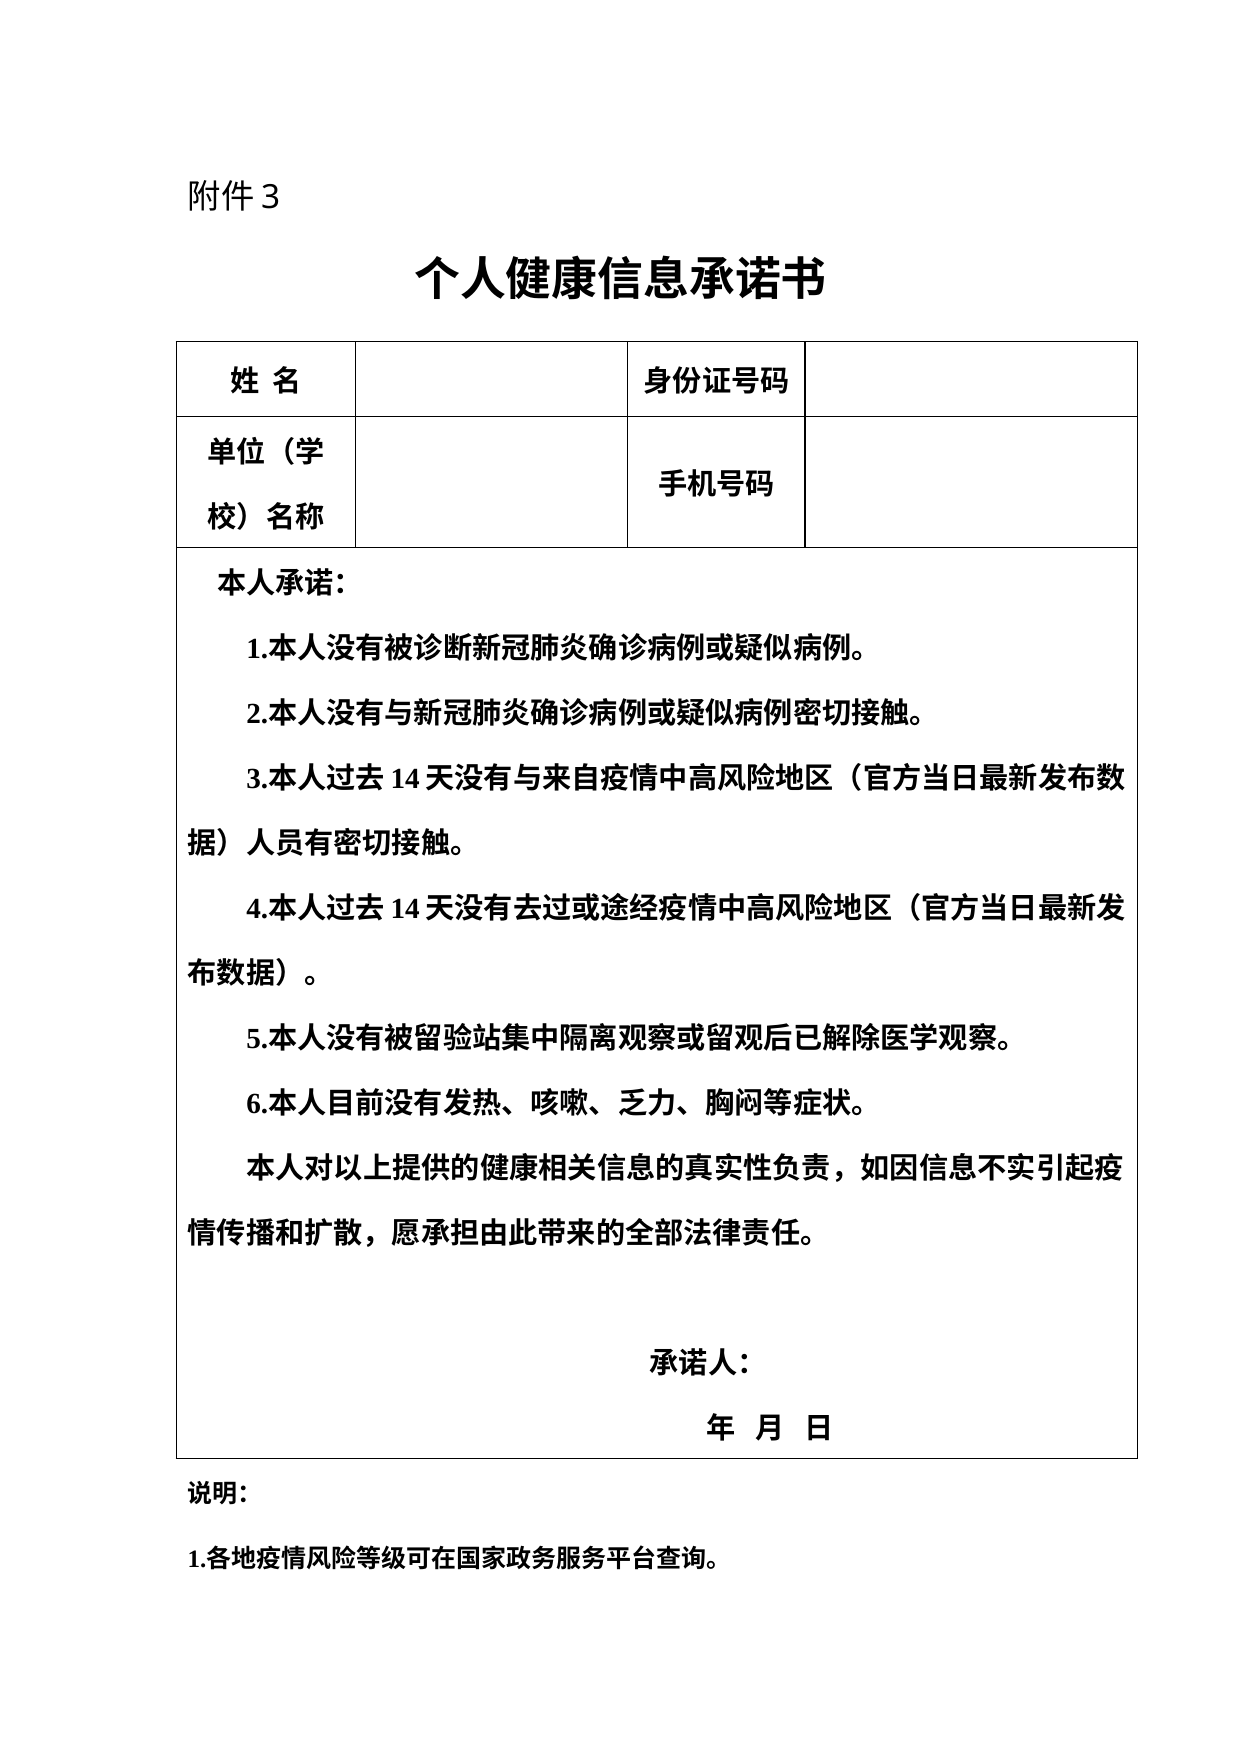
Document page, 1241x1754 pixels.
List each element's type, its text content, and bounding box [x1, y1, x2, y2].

table_cell 单位（学校）名称 [177, 417, 355, 547]
table_cell [356, 417, 627, 547]
text 个人健康信息承诺书 [187, 227, 1053, 324]
table_header 姓 名 [177, 342, 355, 416]
table_header 身份证号码 [628, 342, 804, 416]
table_header [806, 342, 1137, 416]
table_header [356, 342, 627, 416]
table_cell 手机号码 [628, 417, 804, 547]
table_cell 本人承诺： 1.本人没有被诊断新冠肺炎确诊病例或疑似病例。 2.本人没有与新冠肺炎确诊病例或疑似病例密切接触。 3.本人过去14天没有与来自疫情中高风险地区（官方当日最新发布数据）人员有密切接触。 4.本人过去14天没有去过或途经疫情中高风险地区（官方当日最新发布数据）。 5.本人没有被留验站集中隔离观察或留观后已解除医学观察。 6.本人目前没有发热、咳嗽、乏力、胸闷等症状。 本人对以上提供的健康相关信息的真实性负责，如因信息不实引起疫情传播和扩散，愿承担由此带来的全部法律责任。 承诺人： 年 月 日 [177, 548, 1137, 1458]
table_cell [806, 417, 1137, 547]
text 附件3 [187, 162, 1053, 227]
text 说明： [187, 1459, 1053, 1524]
text 1.各地疫情风险等级可在国家政务服务平台查询。 [187, 1524, 1053, 1589]
